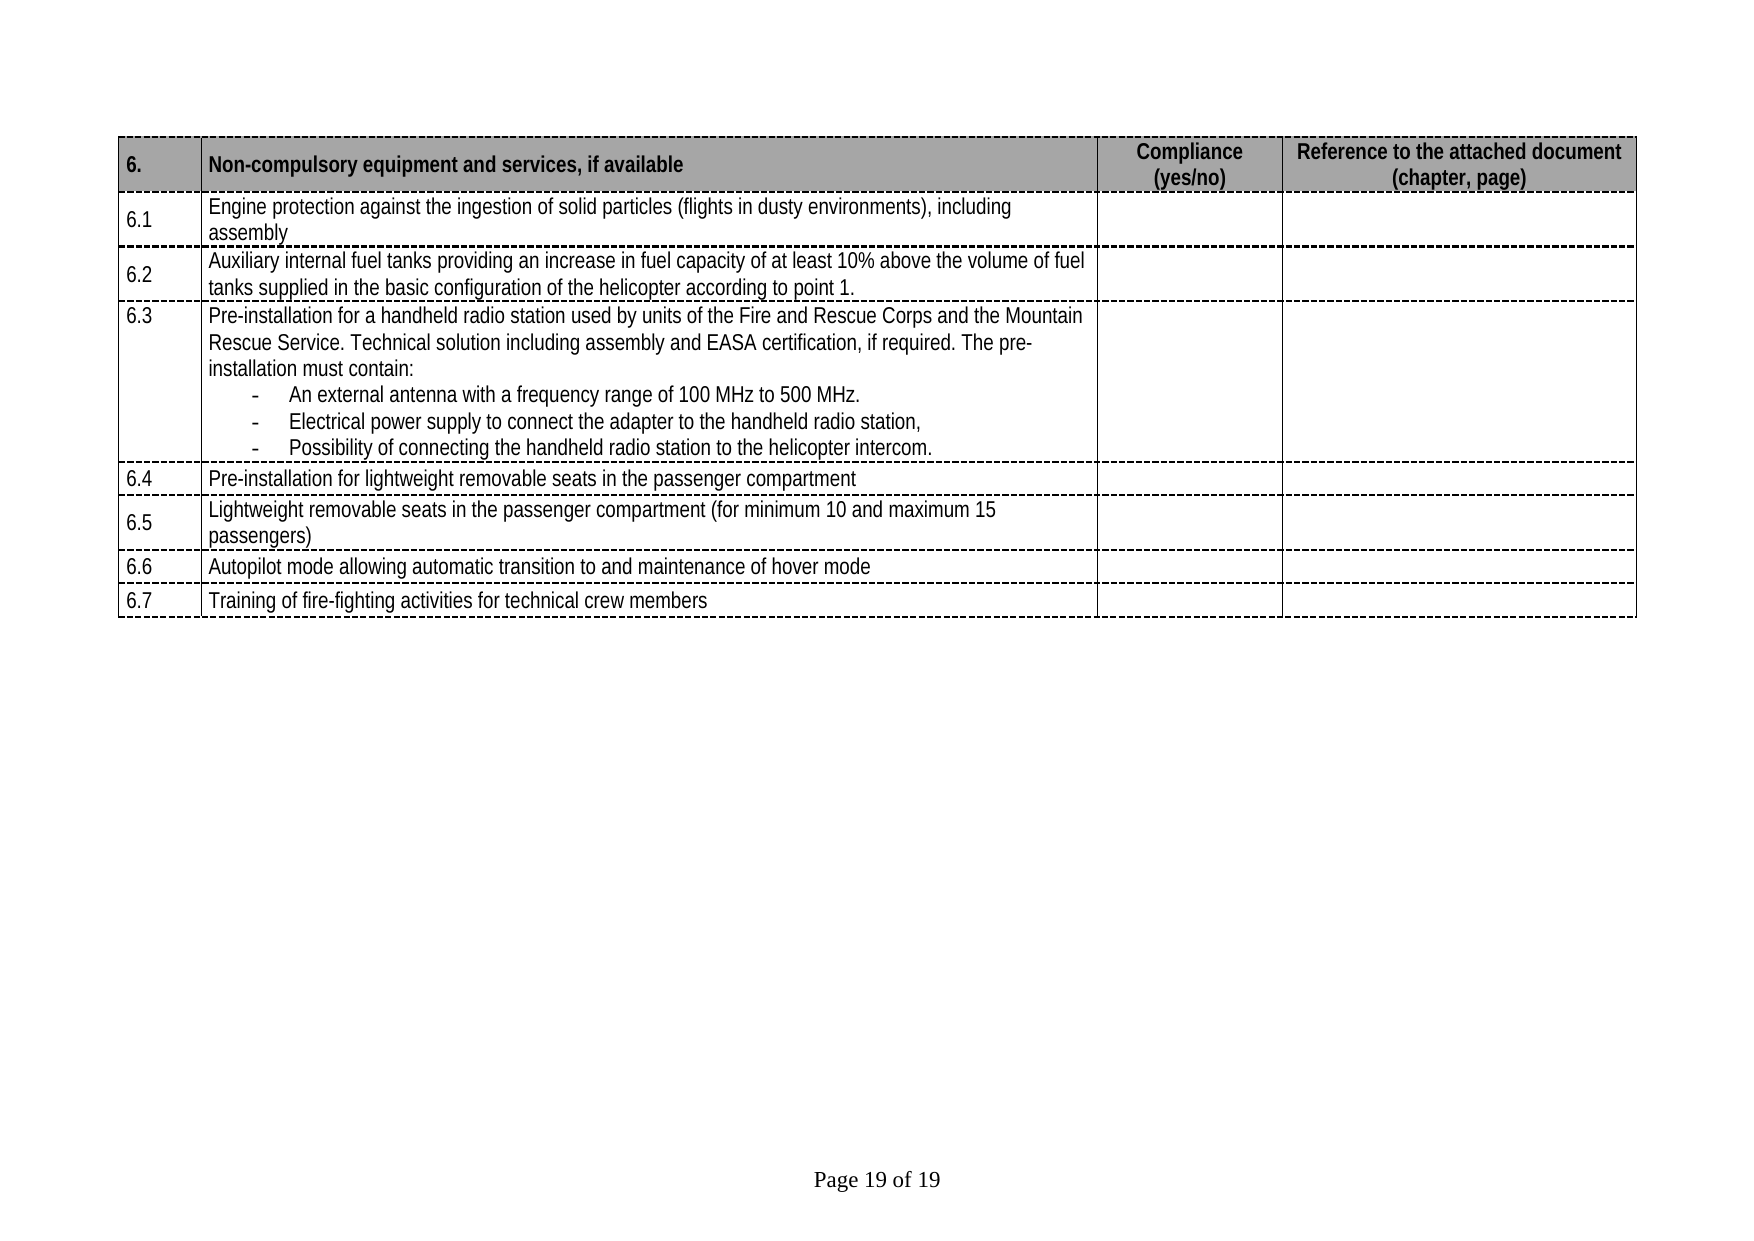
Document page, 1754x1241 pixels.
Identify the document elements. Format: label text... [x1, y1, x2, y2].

table_cell 6.2 [119, 245, 201, 300]
table_cell [1283, 582, 1636, 616]
table_cell [1283, 461, 1636, 494]
table_cell Engine protection against the ingestion of solid particles (flights in dusty environments), including assembly [202, 191, 1097, 245]
table_header 6. [119, 136, 201, 191]
table_cell Pre-installation for lightweight removable seats in the passenger compartment [202, 461, 1097, 494]
table_header Non-compulsory equipment and services, if available [202, 136, 1097, 191]
table_cell [1283, 245, 1636, 300]
table_cell 6.7 [119, 582, 201, 616]
table_cell [1098, 494, 1282, 549]
table_cell [1098, 191, 1282, 245]
table_cell Lightweight removable seats in the passenger compartment (for minimum 10 and maximum 15 passengers) [202, 494, 1097, 549]
table_cell [1098, 245, 1282, 300]
table_cell [1098, 461, 1282, 494]
table_cell 6.5 [119, 494, 201, 549]
table_cell 6.1 [119, 191, 201, 245]
table_header Compliance (yes/no) [1098, 136, 1282, 191]
table_cell [1098, 300, 1282, 461]
table_cell [1098, 549, 1282, 582]
table_cell [1283, 191, 1636, 245]
table_cell [1283, 494, 1636, 549]
table_cell [1283, 549, 1636, 582]
table_cell [1098, 582, 1282, 616]
table_cell Autopilot mode allowing automatic transition to and maintenance of hover mode [202, 549, 1097, 582]
table_cell [1283, 300, 1636, 461]
table_cell 6.6 [119, 549, 201, 582]
table_cell Training of fire-fighting activities for technical crew members [202, 582, 1097, 616]
table_cell Auxiliary internal fuel tanks providing an increase in fuel capacity of at least 10% above the volume of fuel tanks supplied in the basic configuration of the helicopter according to point 1. [202, 245, 1097, 300]
table_cell 6.4 [119, 461, 201, 494]
table_cell 6.3 [119, 300, 201, 461]
table_header Reference to the attached document (chapter, page) [1283, 136, 1636, 191]
table_cell Pre-installation for a handheld radio station used by units of the Fire and Rescue Corps and the Mountain Rescue Service. Technical solution including assembly and EASA certification, if required. The pre-installation must contain: An external antenna with a frequency range of 100 MHz to 500 MHz. Electrical power supply to connect the adapter to the handheld radio station, Possibility of connecting the handheld radio station to the helicopter intercom. [202, 300, 1097, 461]
